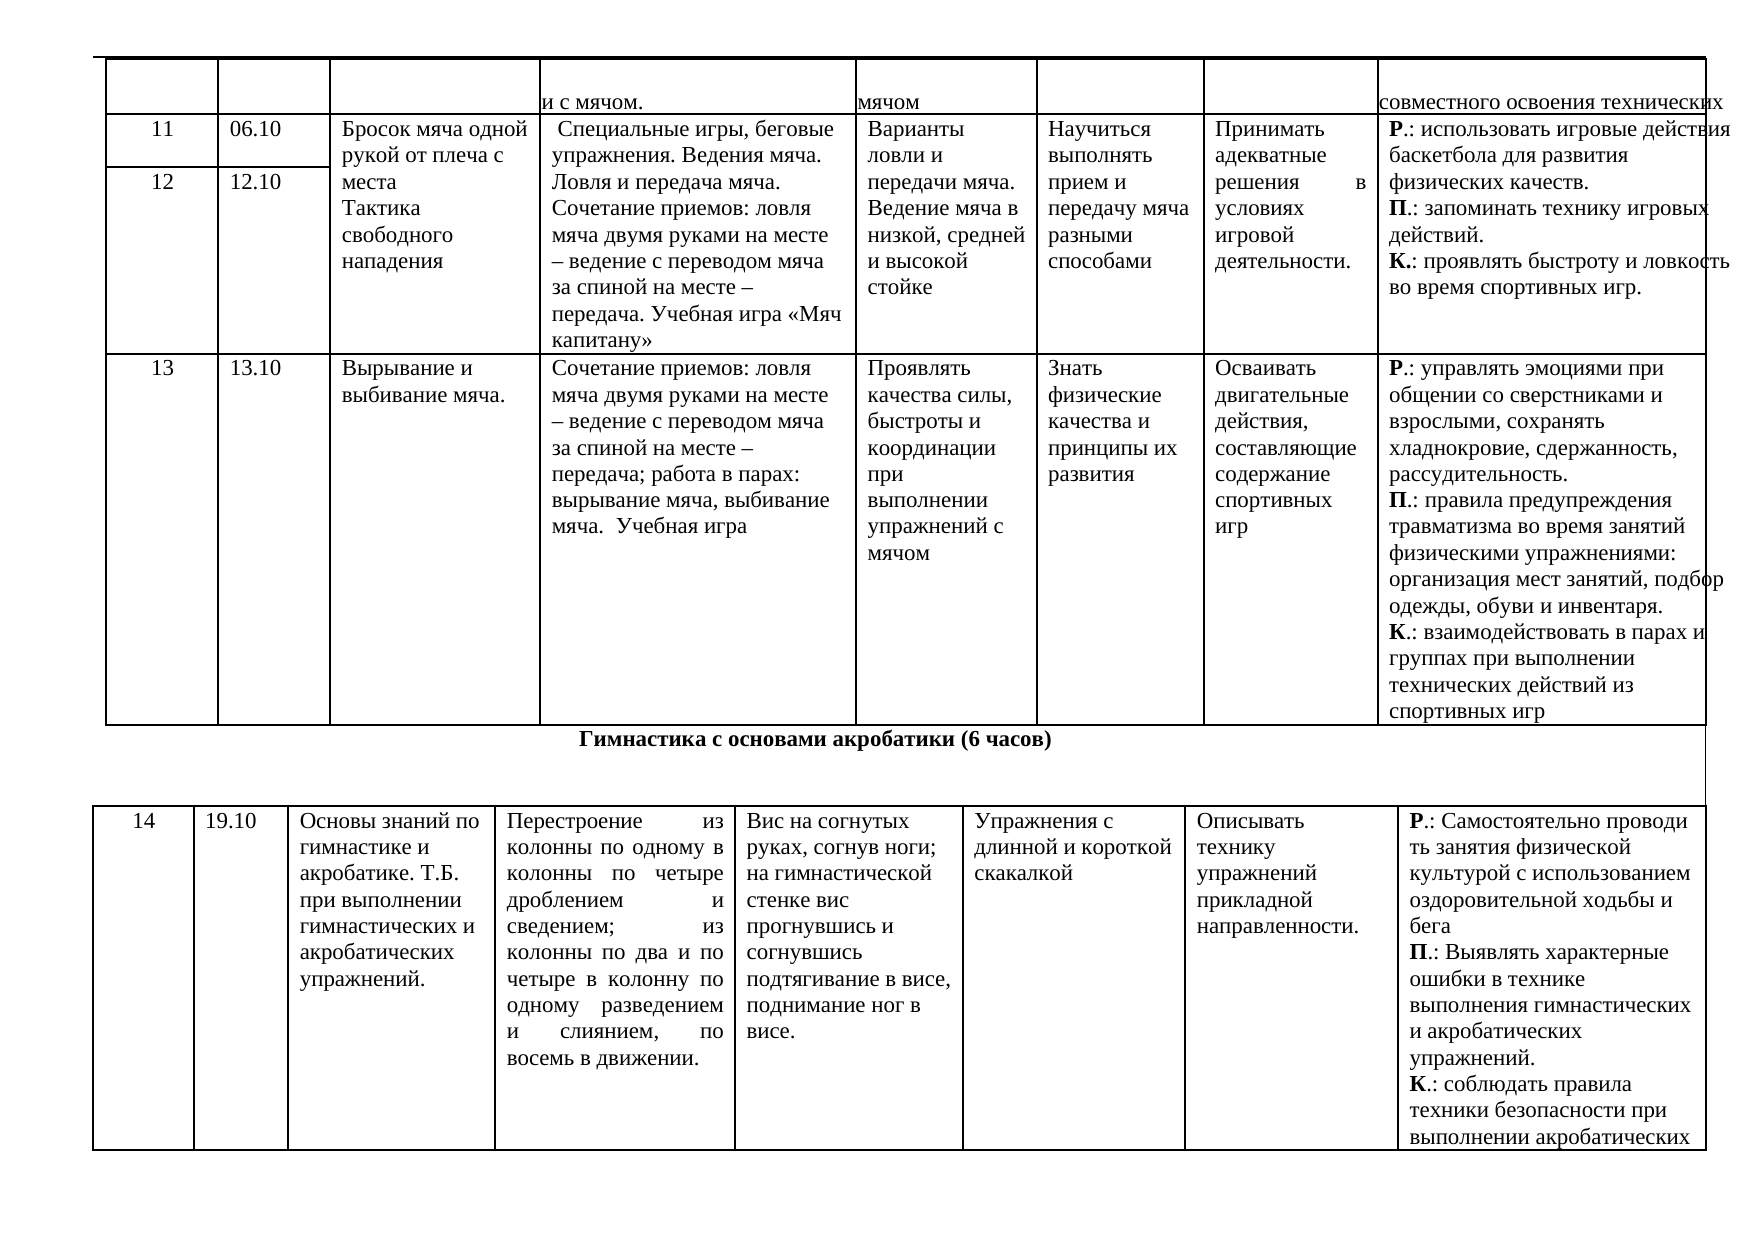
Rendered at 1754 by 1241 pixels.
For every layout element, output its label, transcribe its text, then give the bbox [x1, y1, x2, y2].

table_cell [1186, 807, 1397, 1149]
table_cell 14 [94, 807, 193, 1149]
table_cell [289, 807, 494, 1149]
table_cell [736, 807, 962, 1149]
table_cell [496, 807, 734, 1149]
table_cell 19.10 [195, 807, 287, 1149]
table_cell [1399, 807, 1705, 1149]
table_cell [964, 807, 1184, 1149]
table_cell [93, 58, 1705, 804]
